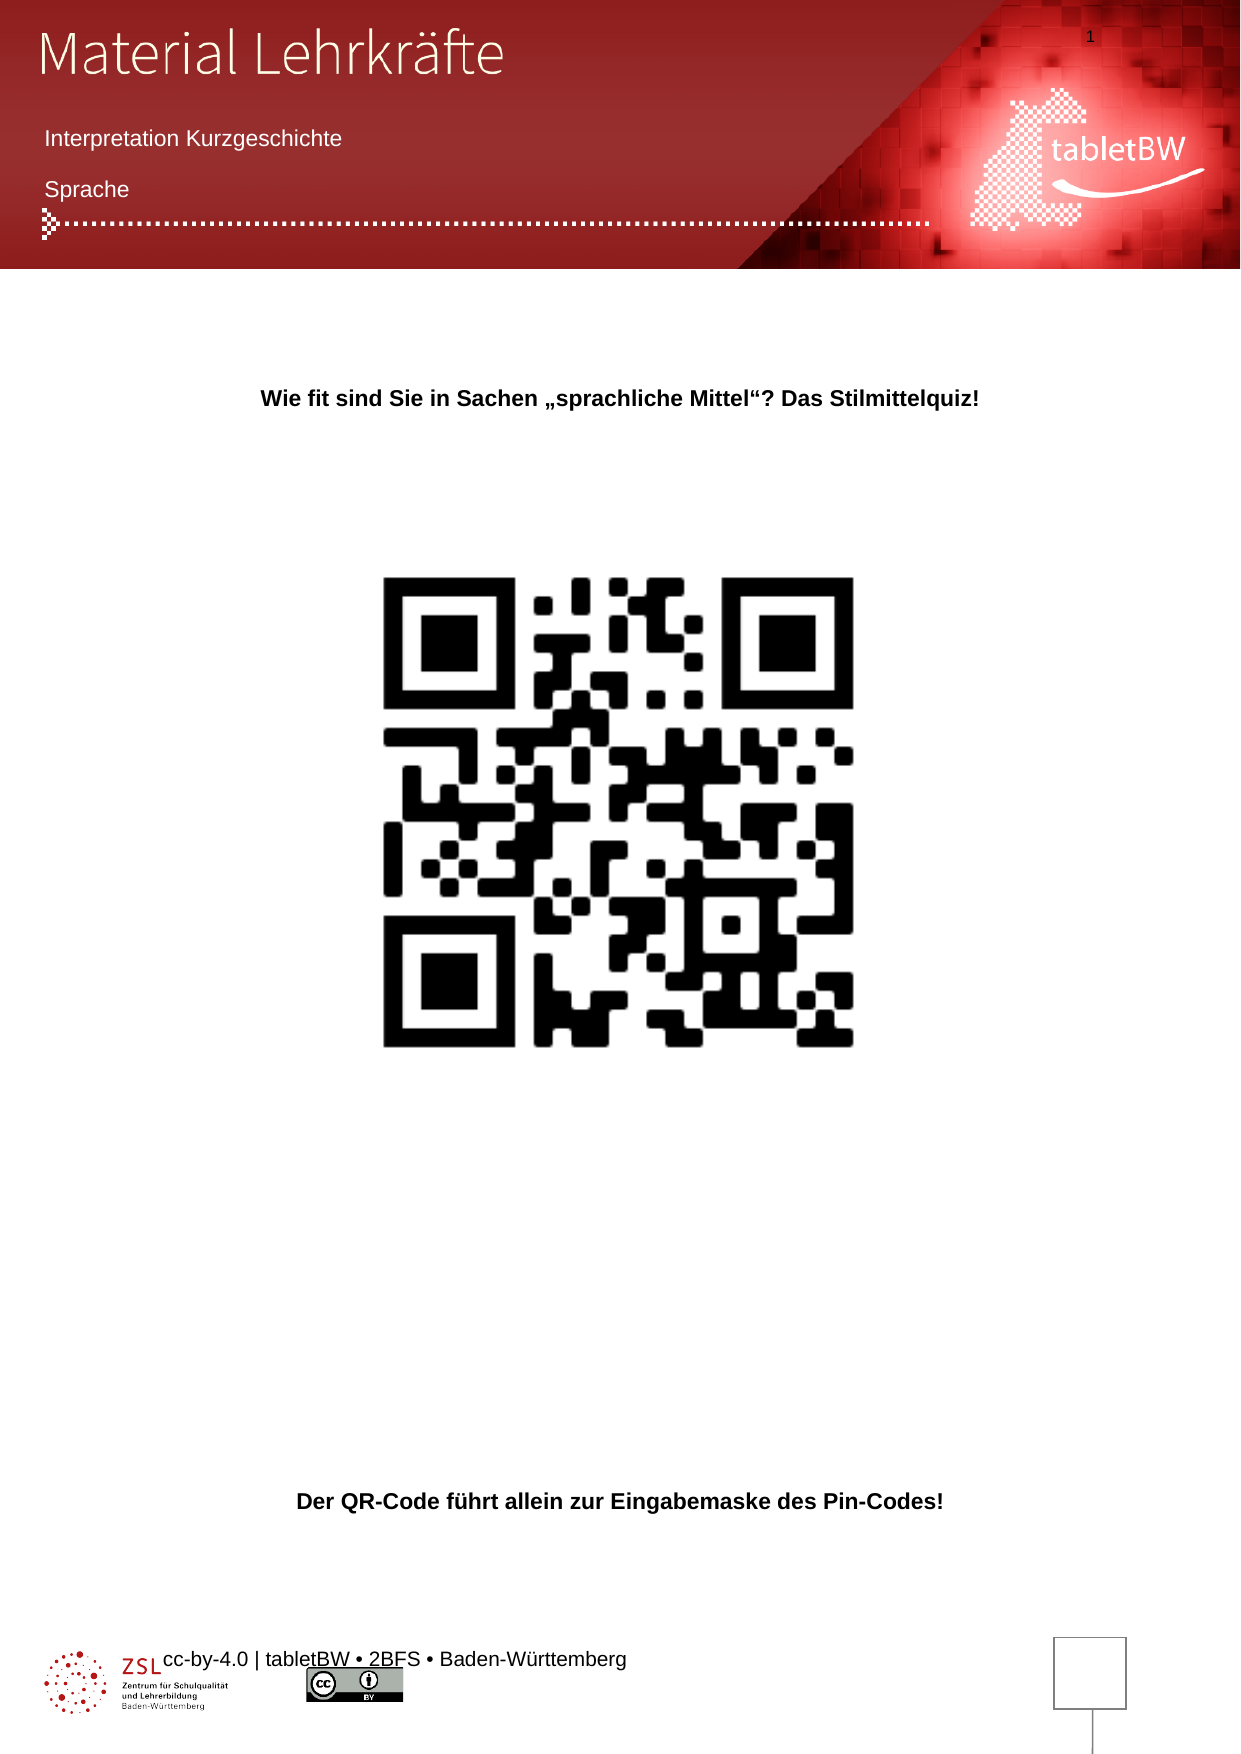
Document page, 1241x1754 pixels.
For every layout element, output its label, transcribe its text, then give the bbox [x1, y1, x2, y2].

picture [239, 1653, 244, 1665]
text Wie fit sind Sie in Sachen „sprachliche Mittel“? Das Stilmittelquiz! [148, 384, 1093, 411]
text Der QR-Code führt allein zur Eingabemaske des Pin-Codes! [148, 1488, 1093, 1515]
picture [307, 501, 933, 1127]
picture [0, 0, 1241, 269]
picture [28, 1635, 244, 1714]
picture [306, 1667, 404, 1702]
